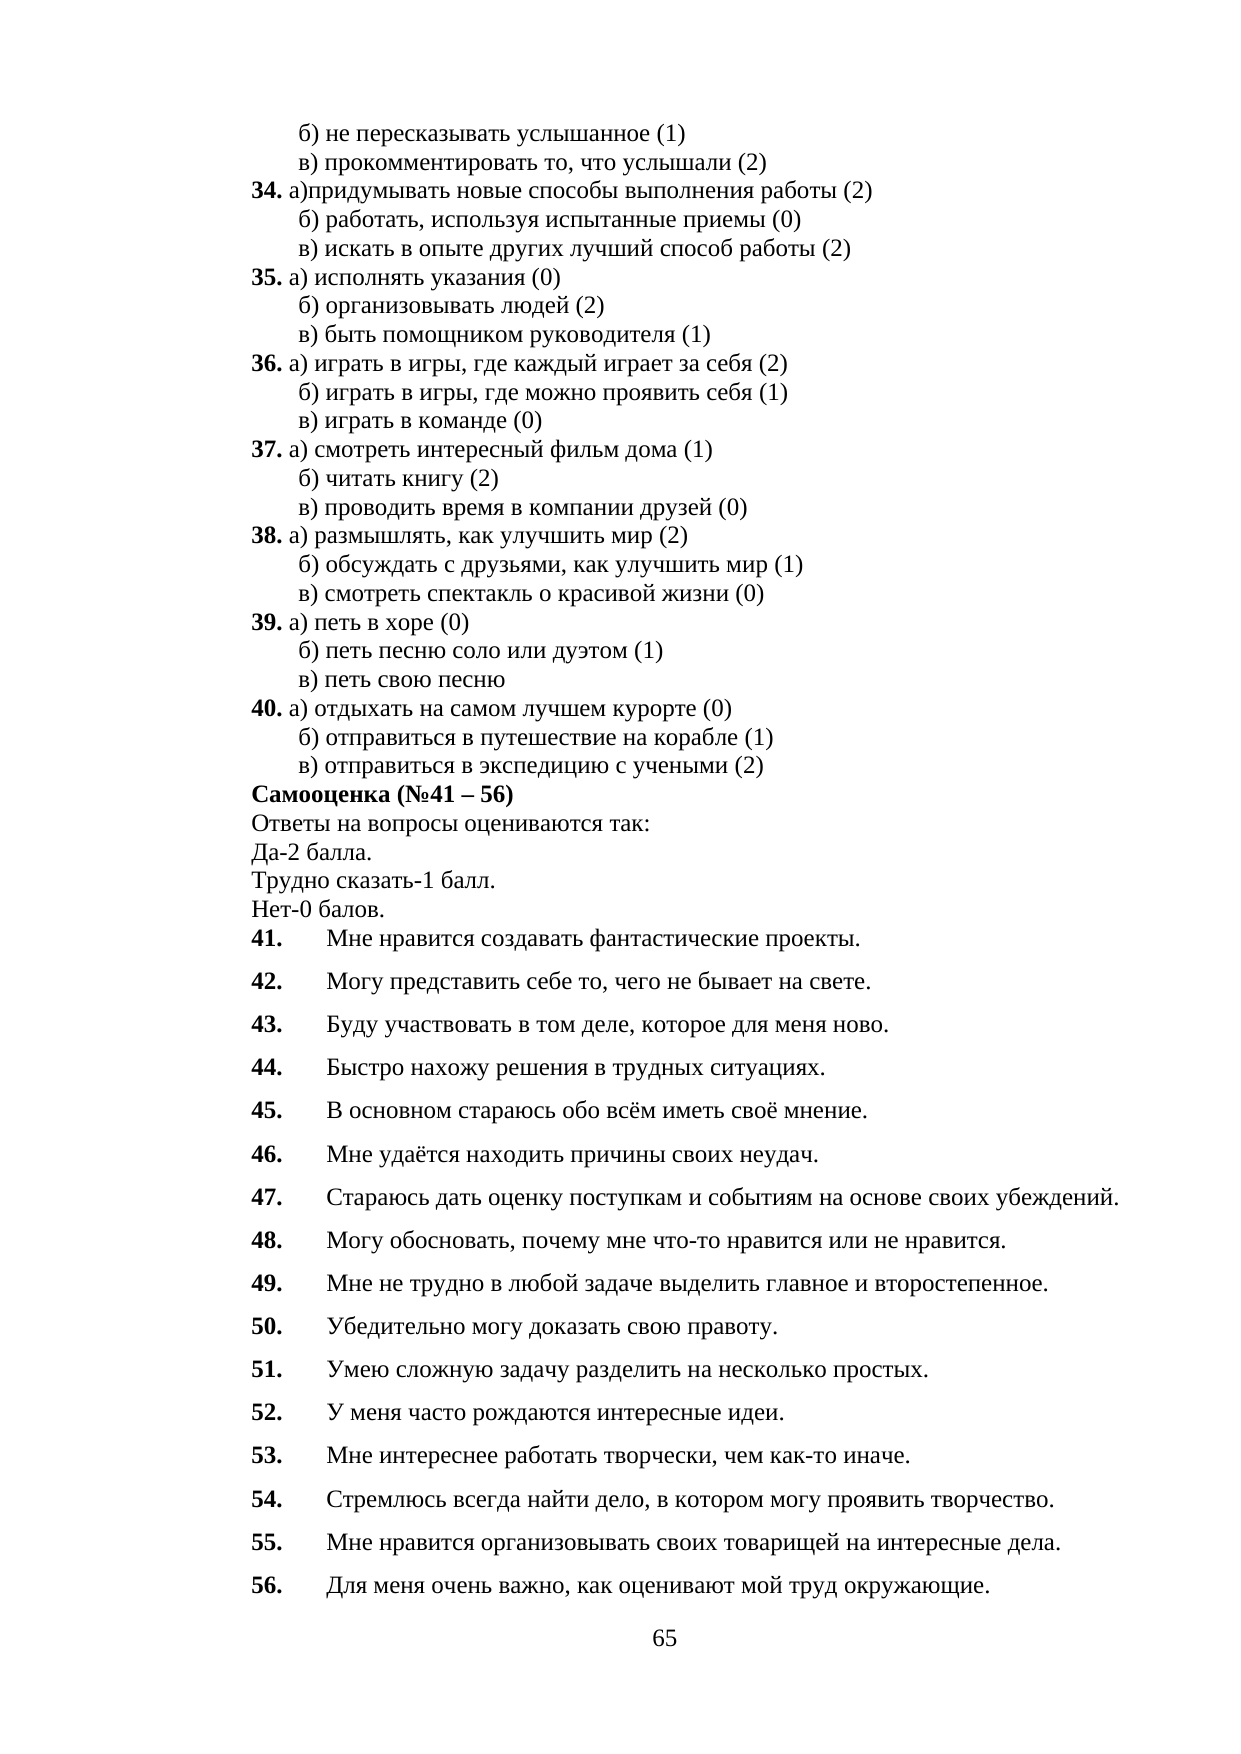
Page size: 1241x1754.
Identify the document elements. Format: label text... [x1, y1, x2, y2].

text в) смотреть спектакль о красивой жизни (0) [177, 578, 1152, 607]
text Да-2 балла. [177, 837, 1152, 866]
list Для меня очень важно, как оценивают мой труд окружающие. [177, 1570, 1152, 1599]
text в) проводить время в компании друзей (0) [177, 492, 1152, 521]
list У меня часто рождаются интересные идеи. [177, 1397, 1152, 1426]
text в) прокомментировать то, что услышали (2) [177, 147, 1152, 176]
text 38. а) размышлять, как улучшить мир (2) [177, 521, 1152, 549]
list Могу представить себе то, чего не бывает на свете. [177, 966, 1152, 995]
text в) искать в опыте других лучший способ работы (2) [177, 233, 1152, 262]
text б) обсуждать с друзьями, как улучшить мир (1) [177, 549, 1152, 578]
text Ответы на вопросы оцениваются так: [177, 808, 1152, 837]
text в) отправиться в экспедицию с учеными (2) [177, 751, 1152, 779]
list Буду участвовать в том деле, которое для меня ново. [177, 1009, 1152, 1038]
text в) быть помощником руководителя (1) [177, 319, 1152, 348]
text 39. а) петь в хоре (0) [177, 607, 1152, 636]
list Стараюсь дать оценку поступкам и событиям на основе своих убеждений. [177, 1182, 1152, 1211]
text б) отправиться в путешествие на корабле (1) [177, 722, 1152, 751]
text Трудно сказать-1 балл. [177, 866, 1152, 894]
list Мне удаётся находить причины своих неудач. [177, 1139, 1152, 1167]
list Мне нравится организовывать своих товарищей на интересные дела. [177, 1527, 1152, 1556]
text 34. а)придумывать новые способы выполнения работы (2) [177, 176, 1152, 204]
list Убедительно могу доказать свою правоту. [177, 1311, 1152, 1340]
text б) играть в игры, где можно проявить себя (1) [177, 377, 1152, 406]
list Стремлюсь всегда найти дело, в котором могу проявить творчество. [177, 1484, 1152, 1512]
text 40. а) отдыхать на самом лучшем курорте (0) [177, 693, 1152, 722]
list Быстро нахожу решения в трудных ситуациях. [177, 1052, 1152, 1081]
list Умею сложную задачу разделить на несколько простых. [177, 1354, 1152, 1383]
text б) читать книгу (2) [177, 463, 1152, 492]
text Самооценка (№41 – 56) [177, 779, 1152, 808]
text б) петь песню соло или дуэтом (1) [177, 636, 1152, 664]
text в) петь свою песню [177, 664, 1152, 693]
list Мне интереснее работать творчески, чем как-то иначе. [177, 1441, 1152, 1469]
text б) не пересказывать услышанное (1) [177, 118, 1152, 147]
text 37. а) смотреть интересный фильм дома (1) [177, 434, 1152, 463]
list В основном стараюсь обо всём иметь своё мнение. [177, 1096, 1152, 1124]
text 35. а) исполнять указания (0) [177, 262, 1152, 291]
list Могу обосновать, почему мне что-то нравится или не нравится. [177, 1225, 1152, 1254]
text б) организовывать людей (2) [177, 291, 1152, 319]
text Нет-0 балов. [177, 894, 1152, 923]
list Мне нравится создавать фантастические проекты. [177, 923, 1152, 952]
text в) играть в команде (0) [177, 406, 1152, 434]
text б) работать, используя испытанные приемы (0) [177, 204, 1152, 233]
text 36. а) играть в игры, где каждый играет за себя (2) [177, 348, 1152, 377]
list Мне не трудно в любой задаче выделить главное и второстепенное. [177, 1268, 1152, 1297]
